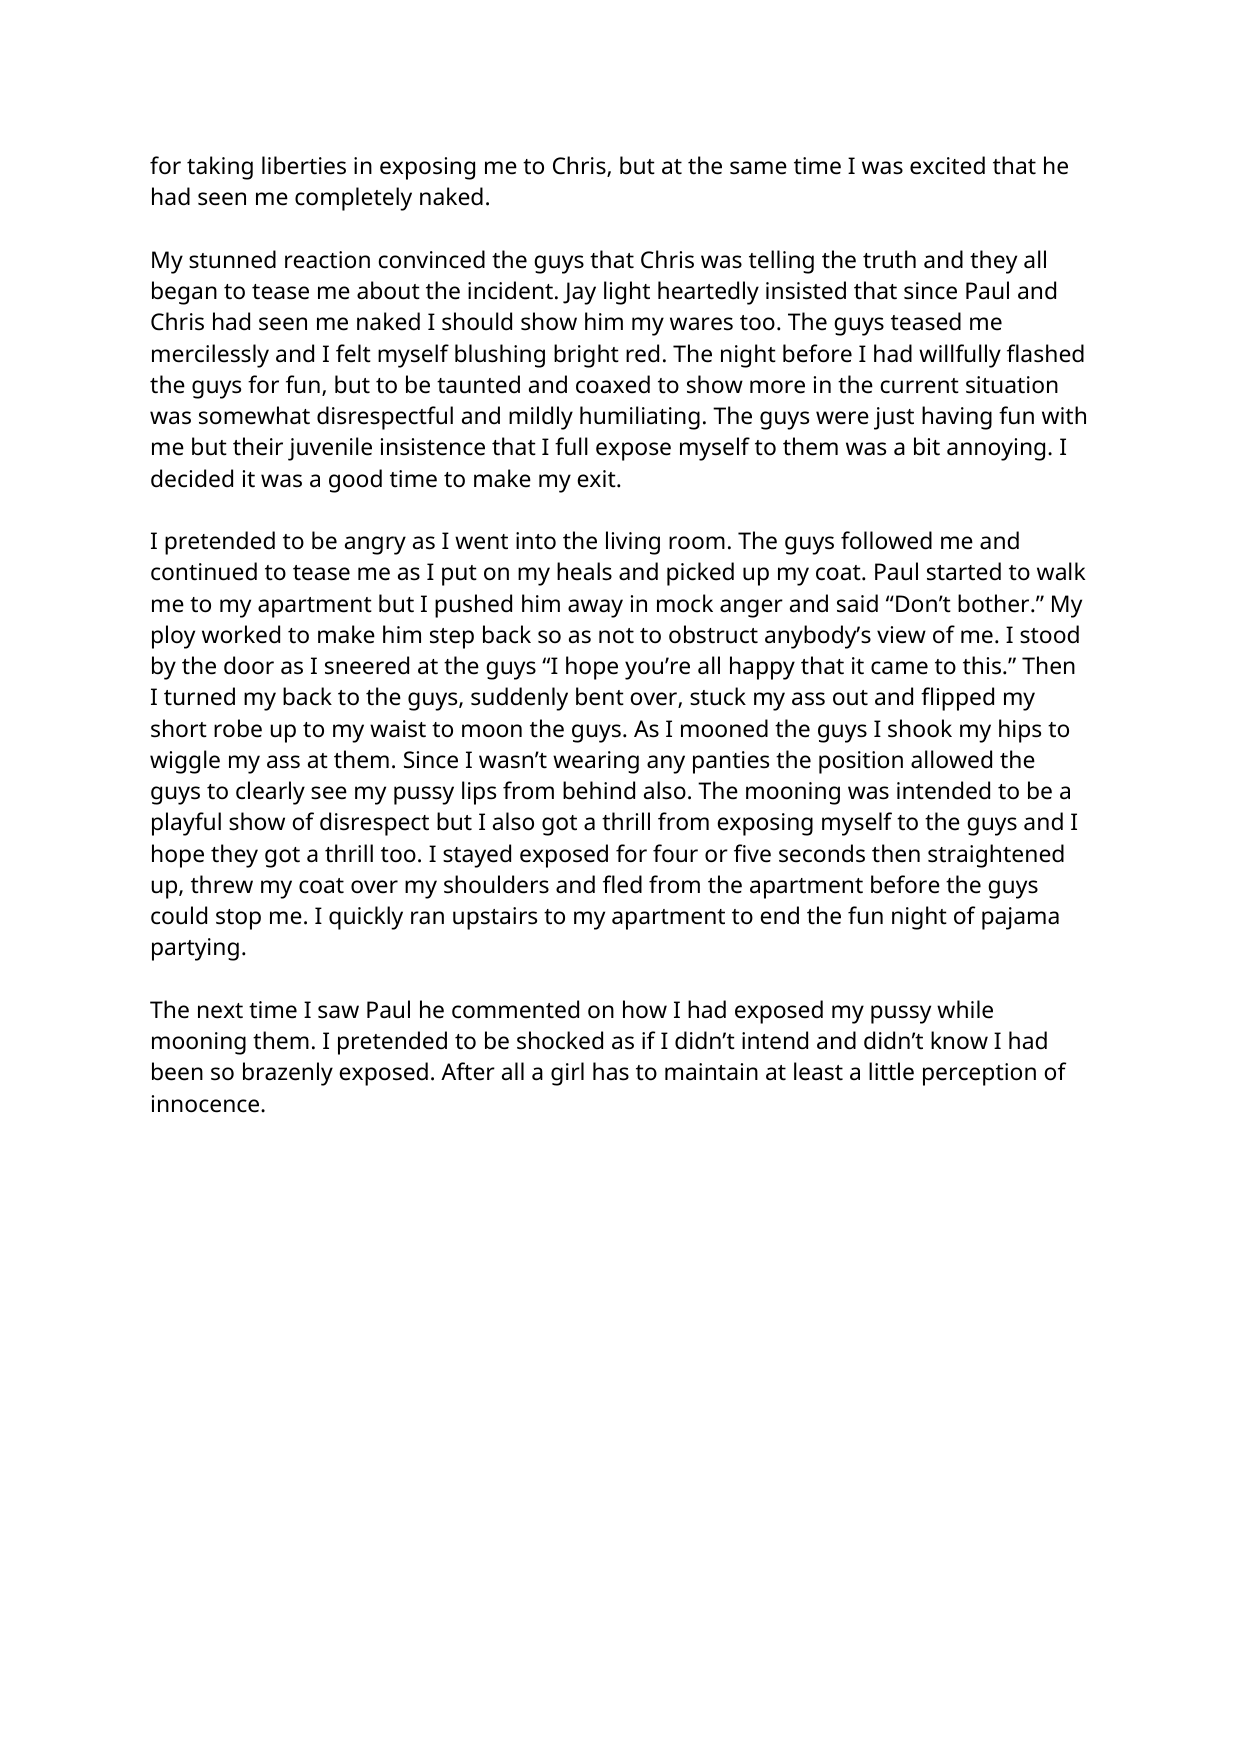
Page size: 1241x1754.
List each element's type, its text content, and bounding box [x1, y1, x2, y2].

text My stunned reaction convinced the guys that Chris was telling the truth and they all began to tease me about the incident. Jay light heartedly insisted that since Paul and Chris had seen me naked I should show him my wares too. The guys teased me mercilessly and I felt myself blushing bright red. The night before I had willfully flashed the guys for fun, but to be taunted and coaxed to show more in the current situation was somewhat disrespectful and mildly humiliating. The guys were just having fun with me but their juvenile insistence that I full expose myself to them was a bit annoying. I decided it was a good time to make my exit. [150, 244, 1090, 494]
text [150, 150, 1090, 212]
text I pretended to be angry as I went into the living room. The guys followed me and continued to tease me as I put on my heals and picked up my coat. Paul started to walk me to my apartment but I pushed him away in mock anger and said “Don’t bother.” My ploy worked to make him step back so as not to obstruct anybody’s view of me. I stood by the door as I sneered at the guys “I hope you’re all happy that it came to this.” Then I turned my back to the guys, suddenly bent over, stuck my ass out and flipped my short robe up to my waist to moon the guys. As I mooned the guys I shook my hips to wiggle my ass at them. Since I wasn’t wearing any panties the position allowed the guys to clearly see my pussy lips from behind also. The mooning was intended to be a playful show of disrespect but I also got a thrill from exposing myself to the guys and I hope they got a thrill too. I stayed exposed for four or five seconds then straightened up, threw my coat over my shoulders and fled from the apartment before the guys could stop me. I quickly ran upstairs to my apartment to end the fun night of pajama partying. [150, 525, 1090, 962]
text The next time I saw Paul he commented on how I had exposed my pussy while mooning them. I pretended to be shocked as if I didn’t intend and didn’t know I had been so brazenly exposed. After all a girl has to maintain at least a little perception of innocence. [150, 994, 1090, 1119]
